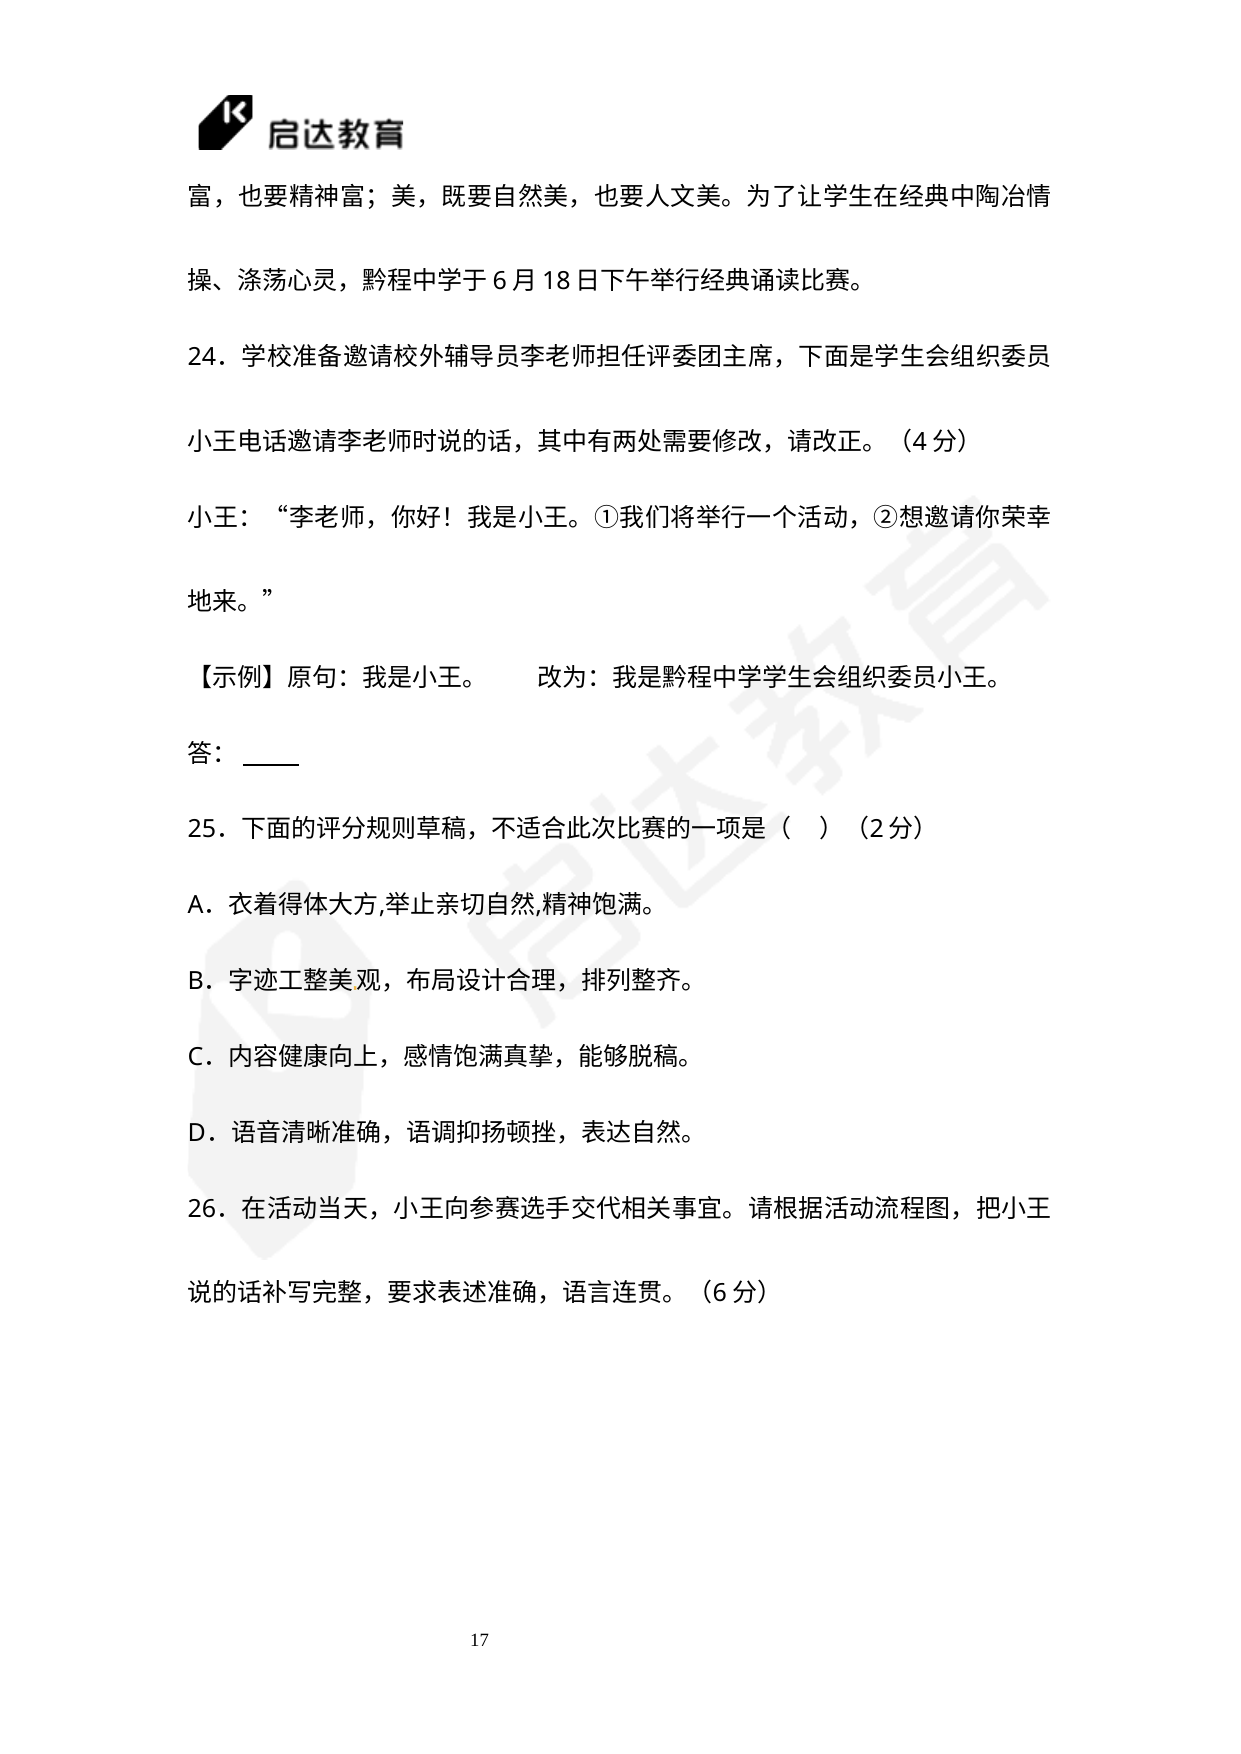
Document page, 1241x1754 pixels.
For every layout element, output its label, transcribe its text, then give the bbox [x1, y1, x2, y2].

text 答： [187, 719, 1053, 784]
text D．语音清晰准确，语调抑扬顿挫，表达自然。 [187, 1098, 1053, 1163]
text A．衣着得体大方,举止亲切自然,精神饱满。 [187, 870, 1053, 935]
text 小王：“李老师，你好！我是小王。①我们将举行一个活动，②想邀请你荣幸地来。” [187, 483, 1053, 632]
text 25．下面的评分规则草稿，不适合此次比赛的一项是（ ）（2分） [187, 794, 1053, 859]
picture [198, 95, 404, 150]
text 24．学校准备邀请校外辅导员李老师担任评委团主席，下面是学生会组织委员小王电话邀请李老师时说的话，其中有两处需要修改，请改正。（4分） [187, 322, 1053, 472]
text “百姓富•生态美”是贵州省关于多彩贵州新未来的美好蓝图。富，既要物质富，也要精神富；美，既要自然美，也要人文美。为了让学生在经典中陶冶情操、涤荡心灵，黔程中学于6月18日下午举行经典诵读比赛。 [187, 162, 1053, 311]
text 【示例】原句：我是小王。 改为：我是黔程中学学生会组织委员小王。 [187, 643, 1053, 708]
text C．内容健康向上，感情饱满真挚，能够脱稿。 [187, 1022, 1053, 1087]
text B．字迹工整美观，布局设计合理，排列整齐。 [187, 946, 1053, 1011]
text 26．在活动当天，小王向参赛选手交代相关事宜。请根据活动流程图，把小王说的话补写完整，要求表述准确，语言连贯。（6分） [187, 1174, 1053, 1323]
